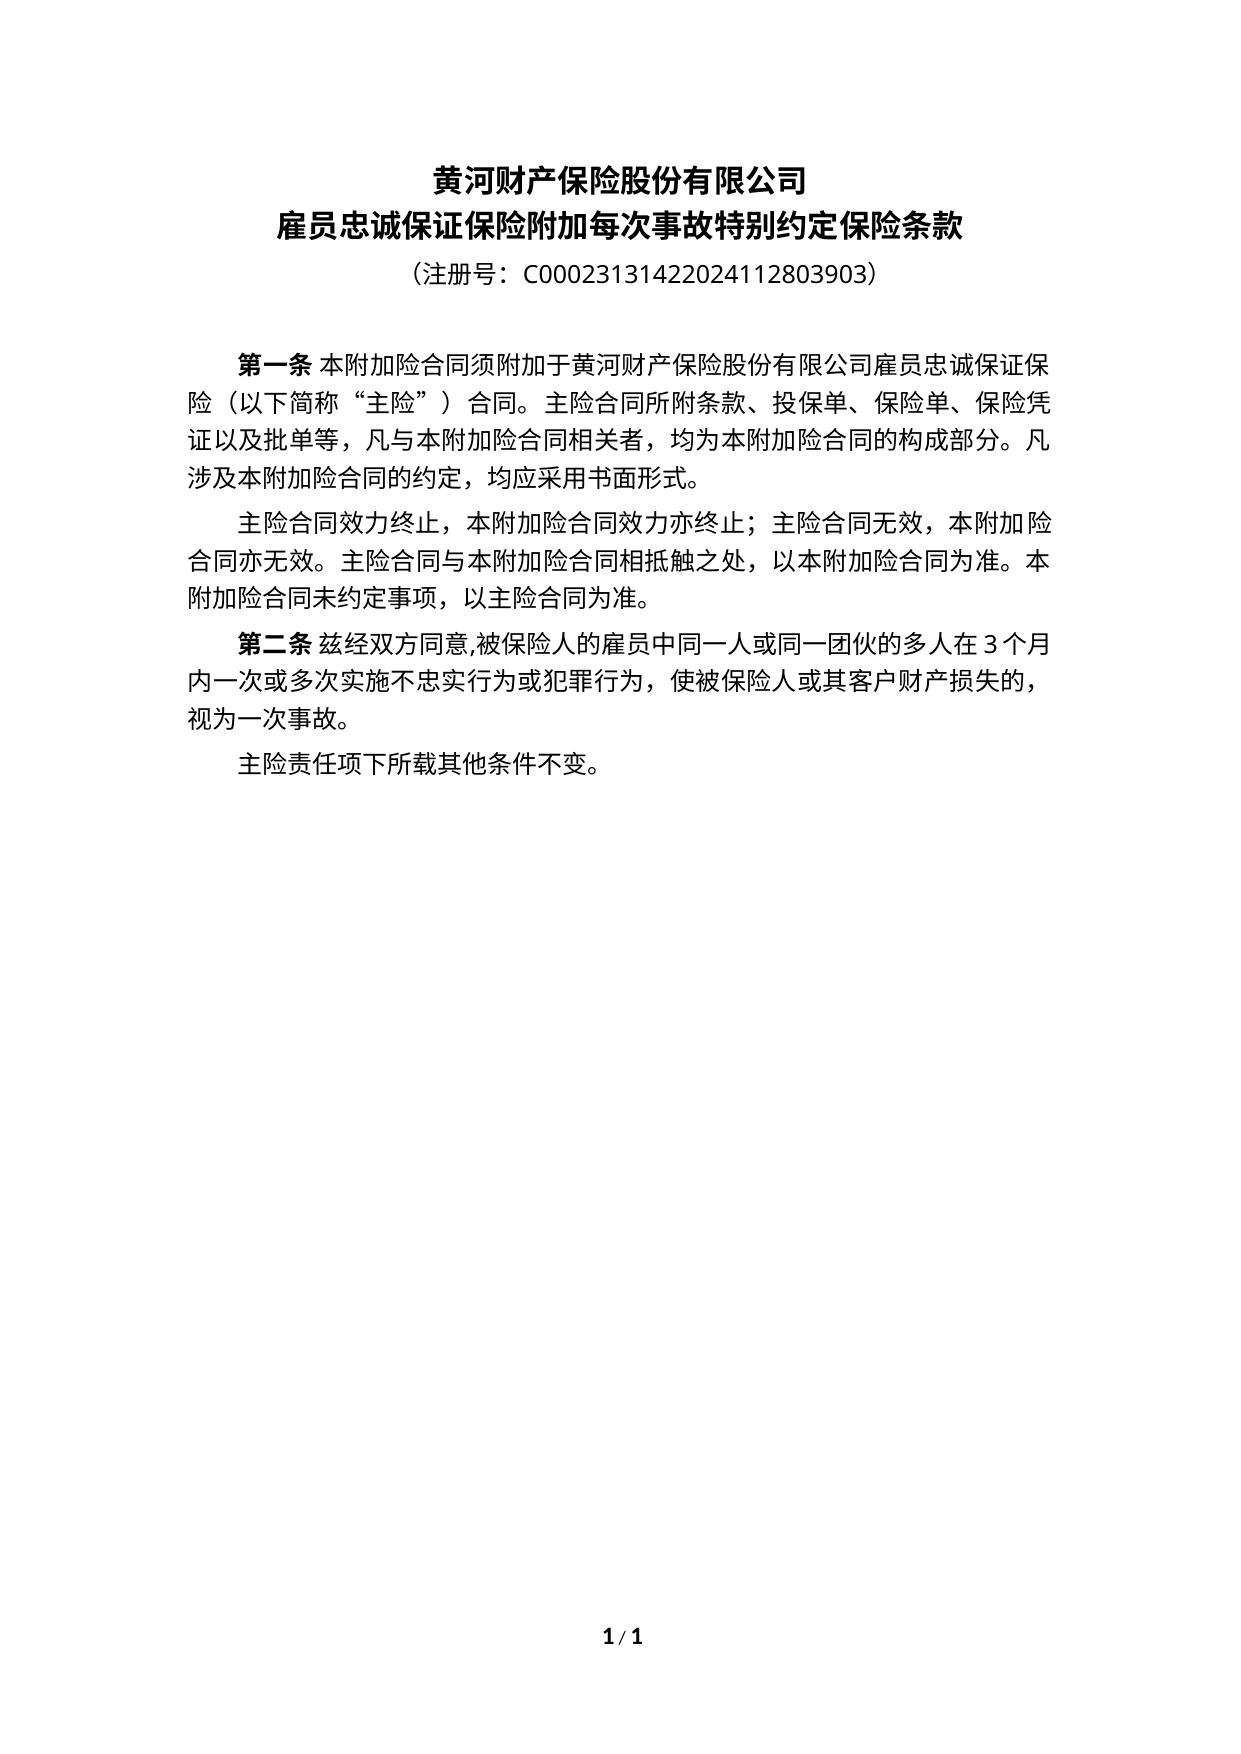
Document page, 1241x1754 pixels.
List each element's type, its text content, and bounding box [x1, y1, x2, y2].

text 黄河财产保险股份有限公司 [187, 162, 1053, 199]
text 第一条 本附加险合同须附加于黄河财产保险股份有限公司雇员忠诚保证保险（以下简称“主险”）合同。主险合同所附条款、投保单、保险单、保险凭证以及批单等，凡与本附加险合同相关者，均为本附加险合同的构成部分。凡涉及本附加险合同的约定，均应采用书面形式。 [187, 344, 1053, 494]
text 主险责任项下所载其他条件不变。 [187, 744, 1053, 781]
text （注册号：C00023131422024112803903） [187, 253, 1053, 291]
text 第二条 兹经双方同意,被保险人的雇员中同一人或同一团伙的多人在3个月内一次或多次实施不忠实行为或犯罪行为，使被保险人或其客户财产损失的，视为一次事故。 [187, 623, 1053, 736]
text 主险合同效力终止，本附加险合同效力亦终止；主险合同无效，本附加险合同亦无效。主险合同与本附加险合同相抵触之处，以本附加险合同为准。本附加险合同未约定事项，以主险合同为准。 [187, 503, 1053, 615]
text 雇员忠诚保证保险附加每次事故特别约定保险条款 [187, 208, 1053, 245]
